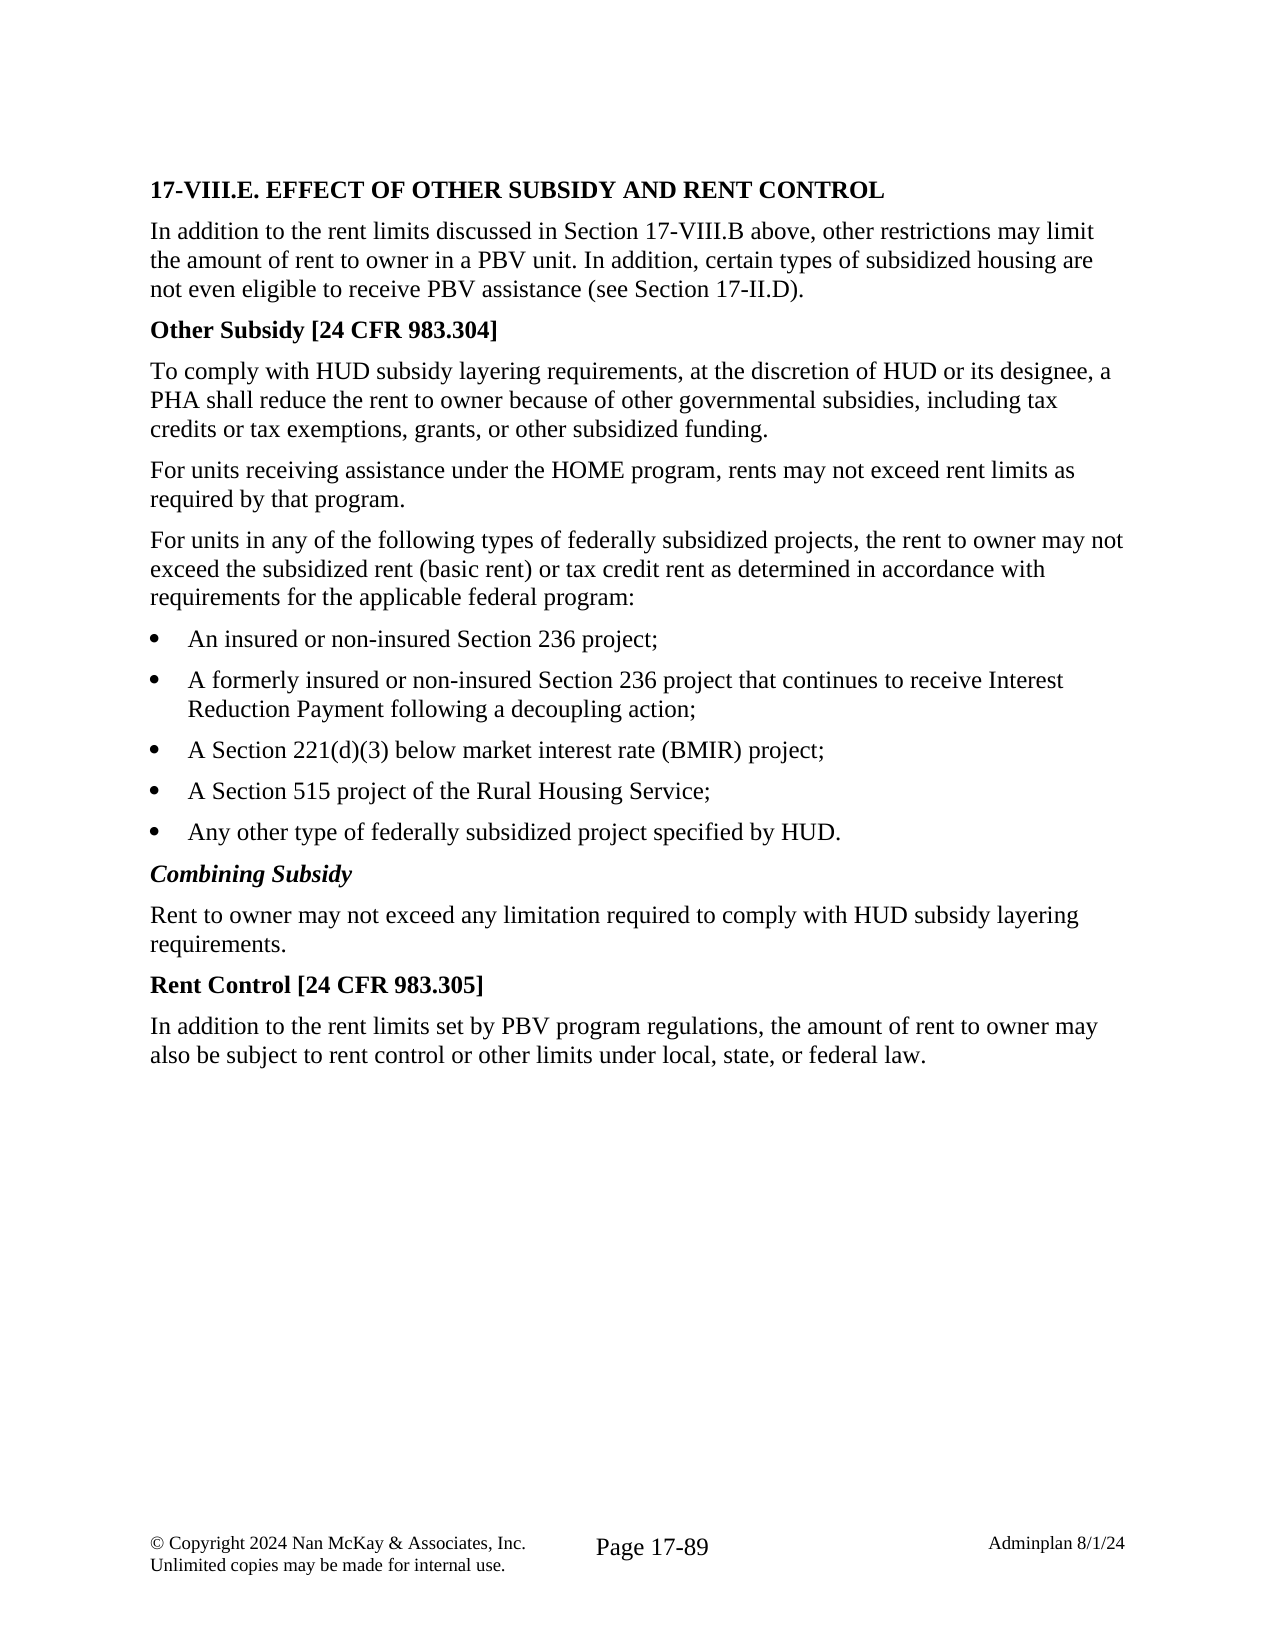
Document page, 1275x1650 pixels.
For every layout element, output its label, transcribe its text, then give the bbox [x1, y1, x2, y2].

text Rent Control [24 CFR 983.305] [150, 970, 1125, 999]
text In addition to the rent limits set by PBV program regulations, the amount of rent to owner may also be subject to rent control or other limits under local, state, or federal law. [150, 1011, 1125, 1069]
list A Section 221(d)(3) below market interest rate (BMIR) project; [150, 735, 1125, 764]
text 17-VIII.E. EFFECT OF OTHER SUBSIDY AND RENT CONTROL [150, 175, 1125, 204]
text Other Subsidy [24 CFR 983.304] [150, 315, 1125, 344]
list A formerly insured or non-insured Section 236 project that continues to receive Interest Reduction Payment following a decoupling action; [150, 665, 1125, 722]
text For units in any of the following types of federally subsidized projects, the rent to owner may not exceed the subsidized rent (basic rent) or tax credit rent as determined in accordance with requirements for the applicable federal program: [150, 525, 1125, 611]
text In addition to the rent limits discussed in Section 17-VIII.B above, other restrictions may limit the amount of rent to owner in a PBV unit. In addition, certain types of subsidized housing are not even eligible to receive PBV assistance (see Section 17-II.D). [150, 216, 1125, 302]
list Any other type of federally subsidized project specified by HUD. [150, 817, 1125, 846]
list An insured or non-insured Section 236 project; [150, 624, 1125, 652]
text For units receiving assistance under the HOME program, rents may not exceed rent limits as required by that program. [150, 455, 1125, 512]
text Combining Subsidy [150, 859, 1125, 887]
list A Section 515 project of the Rural Housing Service; [150, 776, 1125, 805]
text Rent to owner may not exceed any limitation required to comply with HUD subsidy layering requirements. [150, 900, 1125, 957]
text To comply with HUD subsidy layering requirements, at the discretion of HUD or its designee, a PHA shall reduce the rent to owner because of other governmental subsidies, including tax credits or tax exemptions, grants, or other subsidized funding. [150, 356, 1125, 442]
